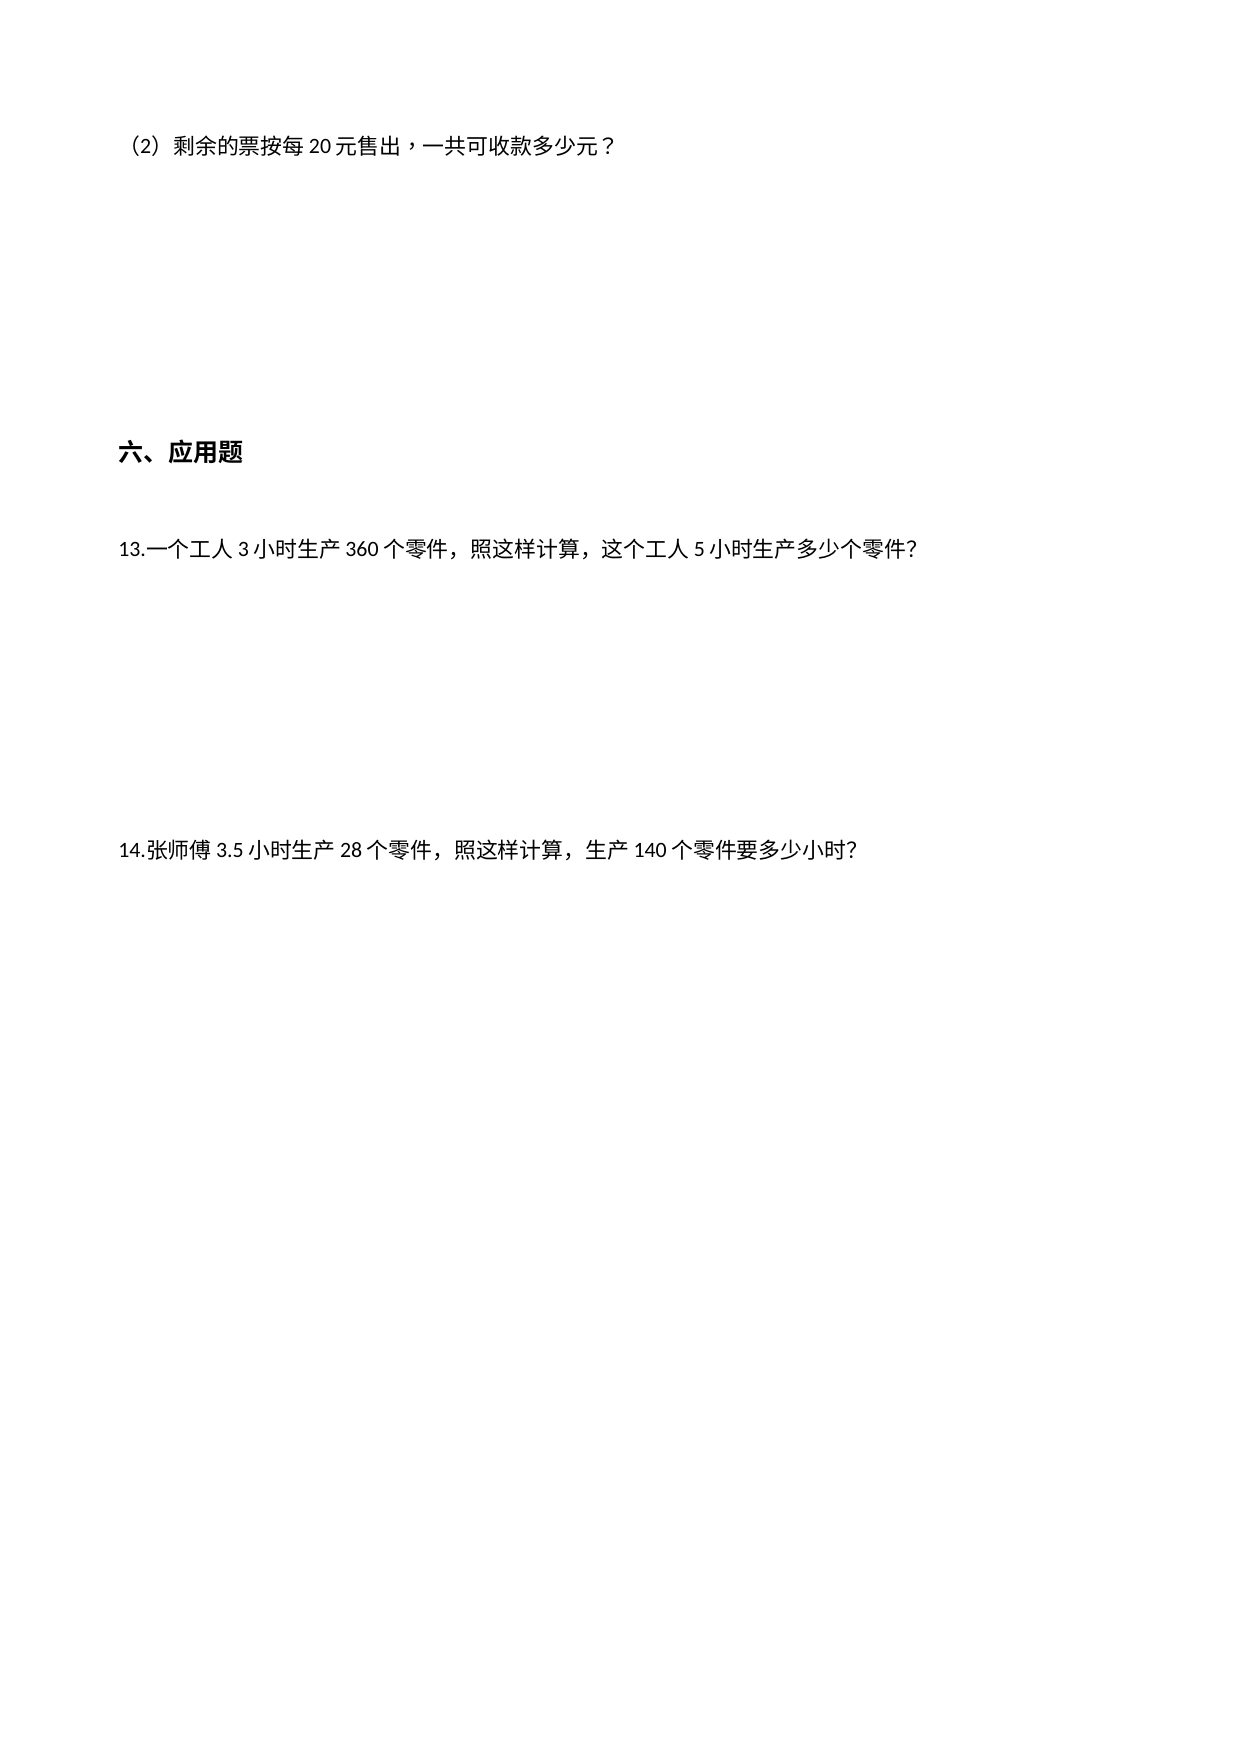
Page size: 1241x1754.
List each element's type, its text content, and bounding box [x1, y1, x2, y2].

text 六、应用题 [118, 418, 1122, 483]
text （2）剩余的票按每20元售出，一共可收款多少元？ [118, 129, 1122, 162]
text 13.一个工人3小时生产360个零件，照这样计算，这个工人5小时生产多少个零件？ [118, 532, 1122, 564]
text 14.张师傅3.5小时生产28个零件，照这样计算，生产140个零件要多少小时？ [118, 833, 1122, 865]
